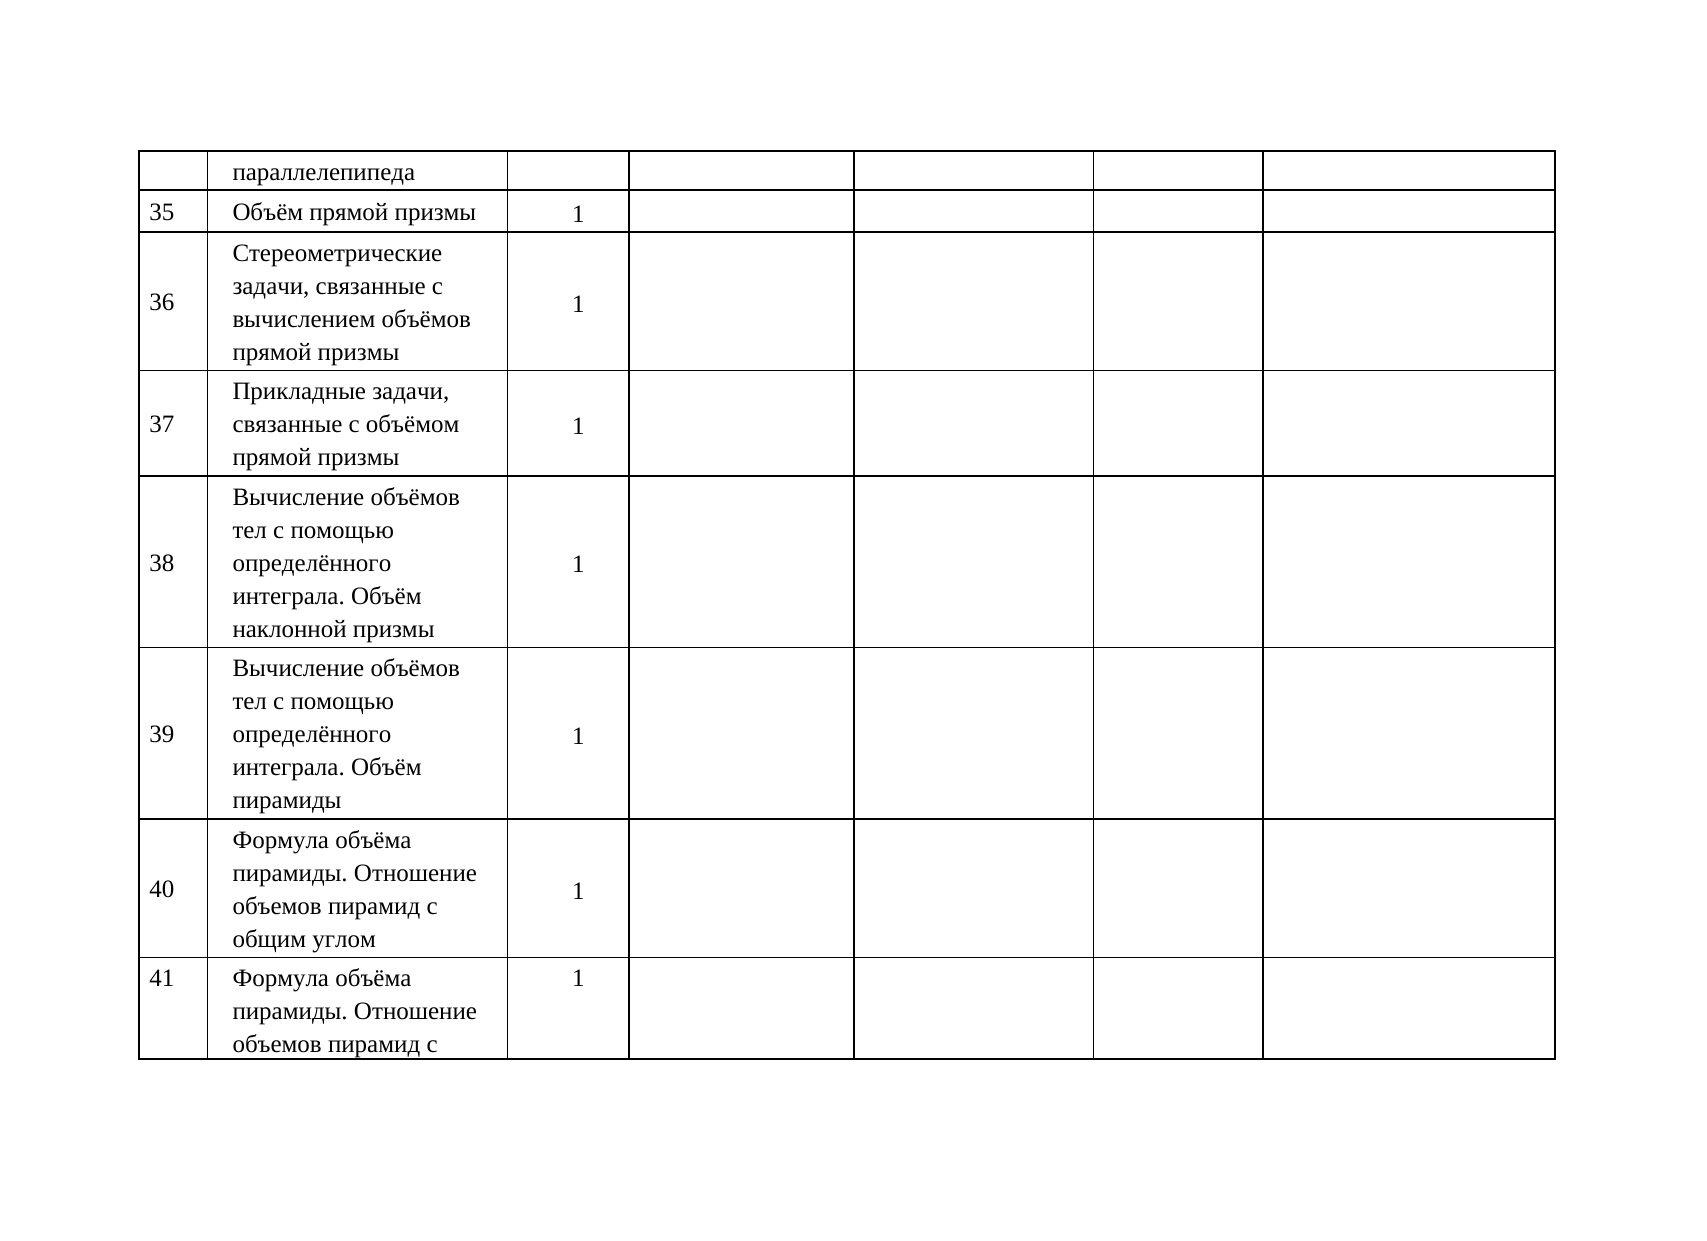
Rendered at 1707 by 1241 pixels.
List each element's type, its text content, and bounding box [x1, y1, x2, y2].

table_cell [855, 477, 1093, 647]
table_cell [1094, 233, 1262, 370]
table_cell 1 [508, 191, 628, 231]
table_cell 1 [508, 477, 628, 647]
table_cell 41 [140, 958, 207, 1058]
table_cell 1 [508, 820, 628, 956]
table_cell Стереометрические задачи, связанные с вычислением объёмов прямой призмы [208, 233, 507, 370]
table_cell [630, 152, 853, 189]
table_cell [1094, 648, 1262, 818]
table_cell [855, 191, 1093, 231]
table_cell [1094, 477, 1262, 647]
table_cell 40 [140, 820, 207, 956]
table_cell [855, 820, 1093, 956]
table_cell 1 [508, 233, 628, 370]
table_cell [208, 958, 507, 1058]
table_cell 1 [508, 958, 628, 1058]
table_cell [855, 958, 1093, 1058]
table_cell 34 [140, 152, 207, 189]
table_cell Объём прямой призмы [208, 191, 507, 231]
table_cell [208, 152, 507, 189]
table_cell [630, 371, 853, 475]
table_cell [1264, 152, 1554, 189]
table_cell [855, 371, 1093, 475]
table_cell 1 [508, 371, 628, 475]
table_cell Вычисление объёмов тел с помощью определённого интеграла. Объём пирамиды [208, 648, 507, 818]
table_cell [630, 233, 853, 370]
table_cell [1264, 477, 1554, 647]
table_cell [1264, 233, 1554, 370]
table_cell Прикладные задачи, связанные с объёмом прямой призмы [208, 371, 507, 475]
table_cell [1264, 371, 1554, 475]
table_cell [1094, 958, 1262, 1058]
table_cell 38 [140, 477, 207, 647]
table_cell [1264, 820, 1554, 956]
table_cell [1094, 371, 1262, 475]
table_cell [1264, 648, 1554, 818]
table_cell [630, 958, 853, 1058]
table_cell 1 [508, 152, 628, 189]
table_cell [855, 152, 1093, 189]
table_cell [855, 233, 1093, 370]
table_cell [630, 820, 853, 956]
table_cell 39 [140, 648, 207, 818]
table_cell [855, 648, 1093, 818]
table_cell [630, 191, 853, 231]
table_cell Вычисление объёмов тел с помощью определённого интеграла. Объём наклонной призмы [208, 477, 507, 647]
table_cell [1264, 191, 1554, 231]
table_cell [1094, 820, 1262, 956]
table_cell [630, 648, 853, 818]
table_cell 37 [140, 371, 207, 475]
table_cell [630, 477, 853, 647]
table_cell 35 [140, 191, 207, 231]
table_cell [208, 820, 507, 956]
table_cell [1264, 958, 1554, 1058]
table_cell 1 [508, 648, 628, 818]
table_cell [1094, 191, 1262, 231]
table_cell 36 [140, 233, 207, 370]
table_cell [1094, 152, 1262, 189]
